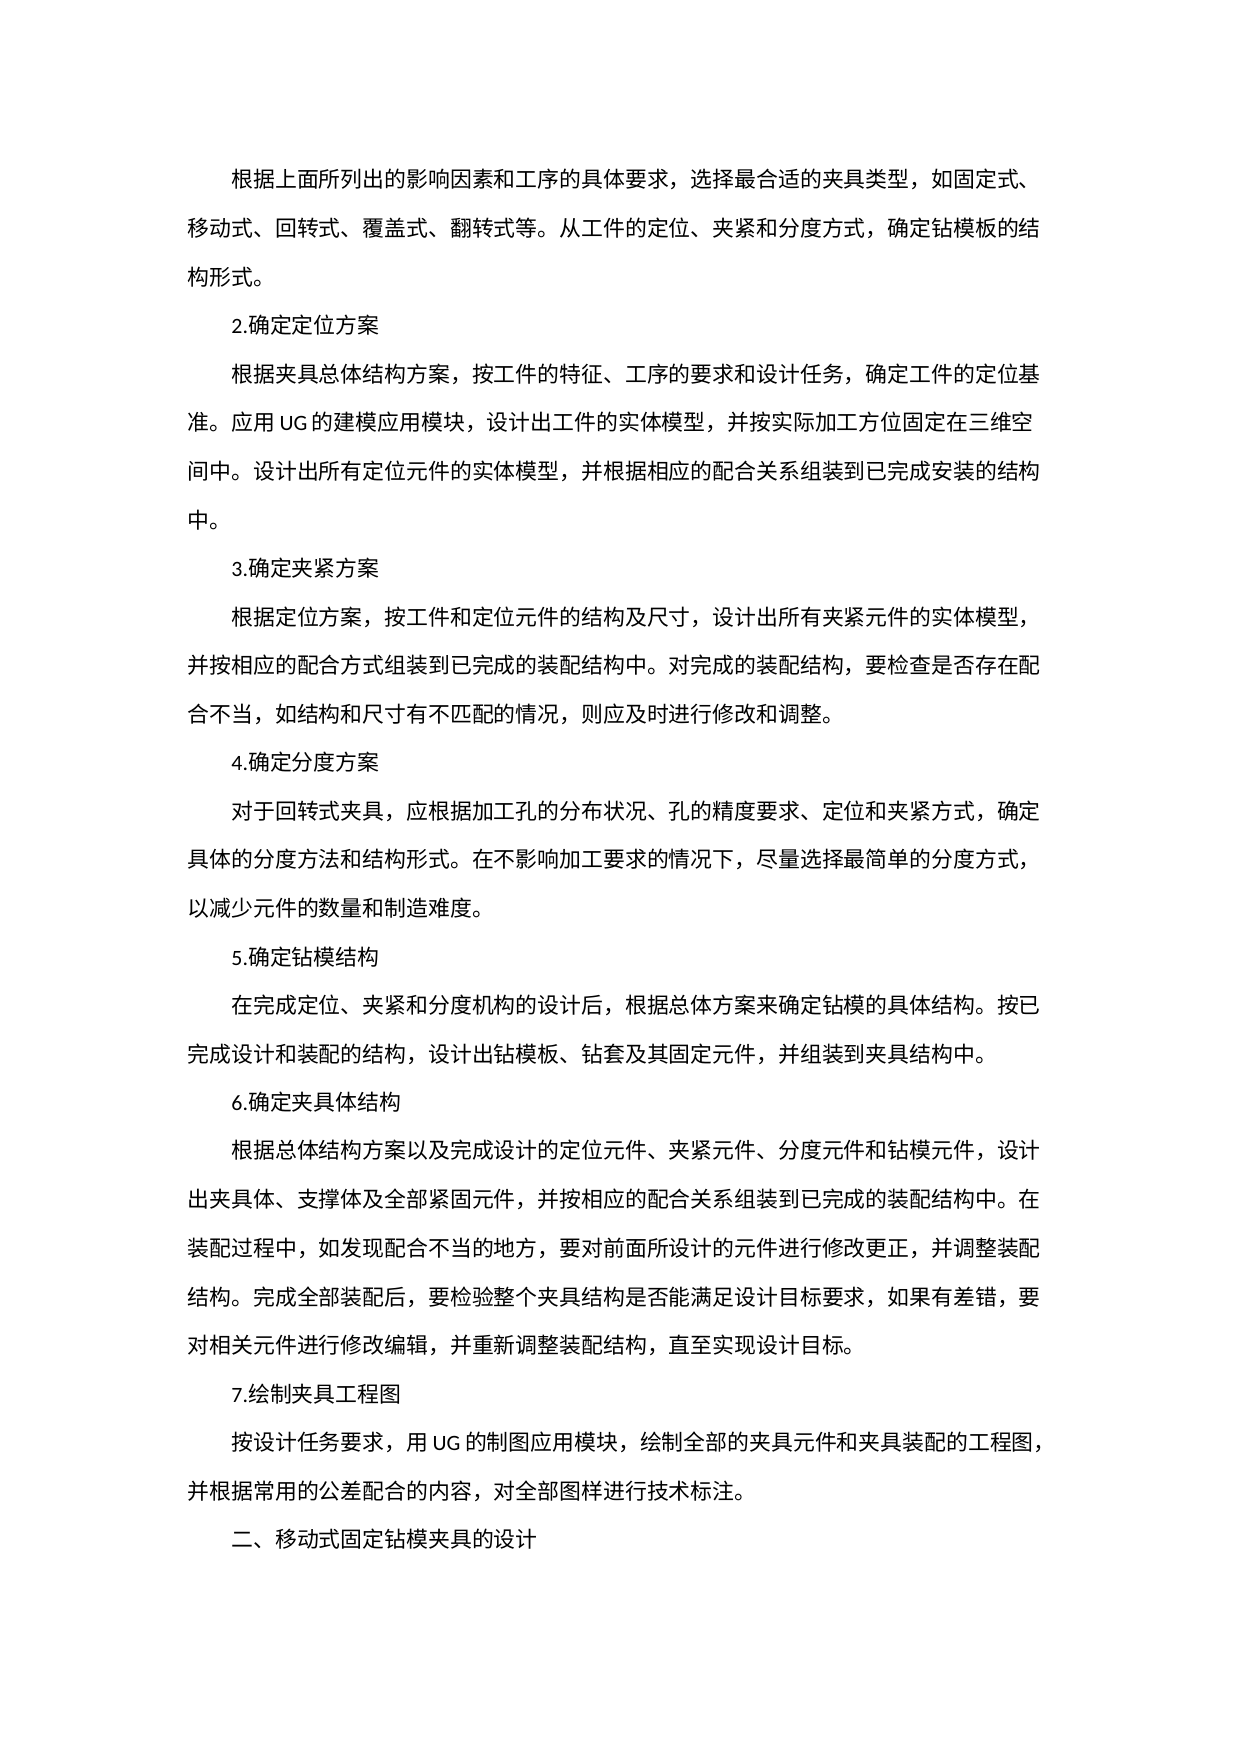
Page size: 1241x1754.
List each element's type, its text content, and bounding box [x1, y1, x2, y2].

text 4.确定分度方案 [187, 745, 1053, 777]
text 6.确定夹具体结构 [187, 1084, 1053, 1117]
text 在完成定位、夹紧和分度机构的设计后，根据总体方案来确定钻模的具体结构。按已完成设计和装配的结构，设计出钻模板、钻套及其固定元件，并组装到夹具结构中。 [187, 987, 1053, 1069]
text 根据定位方案，按工件和定位元件的结构及尺寸，设计出所有夹紧元件的实体模型，并按相应的配合方式组装到已完成的装配结构中。对完成的装配结构，要检查是否存在配合不当，如结构和尺寸有不匹配的情况，则应及时进行修改和调整。 [187, 599, 1053, 729]
text 根据夹具总体结构方案，按工件的特征、工序的要求和设计任务，确定工件的定位基准。应用UG的建模应用模块，设计出工件的实体模型，并按实际加工方位固定在三维空间中。设计出所有定位元件的实体模型，并根据相应的配合关系组装到已完成安装的结构中。 [187, 356, 1053, 535]
text 根据上面所列出的影响因素和工序的具体要求，选择最合适的夹具类型，如固定式、移动式、回转式、覆盖式、翻转式等。从工件的定位、夹紧和分度方式，确定钻模板的结构形式。 [187, 162, 1053, 292]
text 对于回转式夹具，应根据加工孔的分布状况、孔的精度要求、定位和夹紧方式，确定具体的分度方法和结构形式。在不影响加工要求的情况下，尽量选择最简单的分度方式，以减少元件的数量和制造难度。 [187, 793, 1053, 923]
text 根据总体结构方案以及完成设计的定位元件、夹紧元件、分度元件和钻模元件，设计出夹具体、支撑体及全部紧固元件，并按相应的配合关系组装到已完成的装配结构中。在装配过程中，如发现配合不当的地方，要对前面所设计的元件进行修改更正，并调整装配结构。完成全部装配后，要检验整个夹具结构是否能满足设计目标要求，如果有差错，要对相关元件进行修改编辑，并重新调整装配结构，直至实现设计目标。 [187, 1133, 1053, 1360]
text 7.绘制夹具工程图 [187, 1376, 1053, 1409]
text 按设计任务要求，用UG的制图应用模块，绘制全部的夹具元件和夹具装配的工程图，并根据常用的公差配合的内容，对全部图样进行技术标注。 [187, 1424, 1053, 1506]
text 2.确定定位方案 [187, 308, 1053, 340]
text 5.确定钻模结构 [187, 939, 1053, 972]
text 二、移动式固定钻模夹具的设计 [187, 1522, 1053, 1554]
text 3.确定夹紧方案 [187, 551, 1053, 583]
